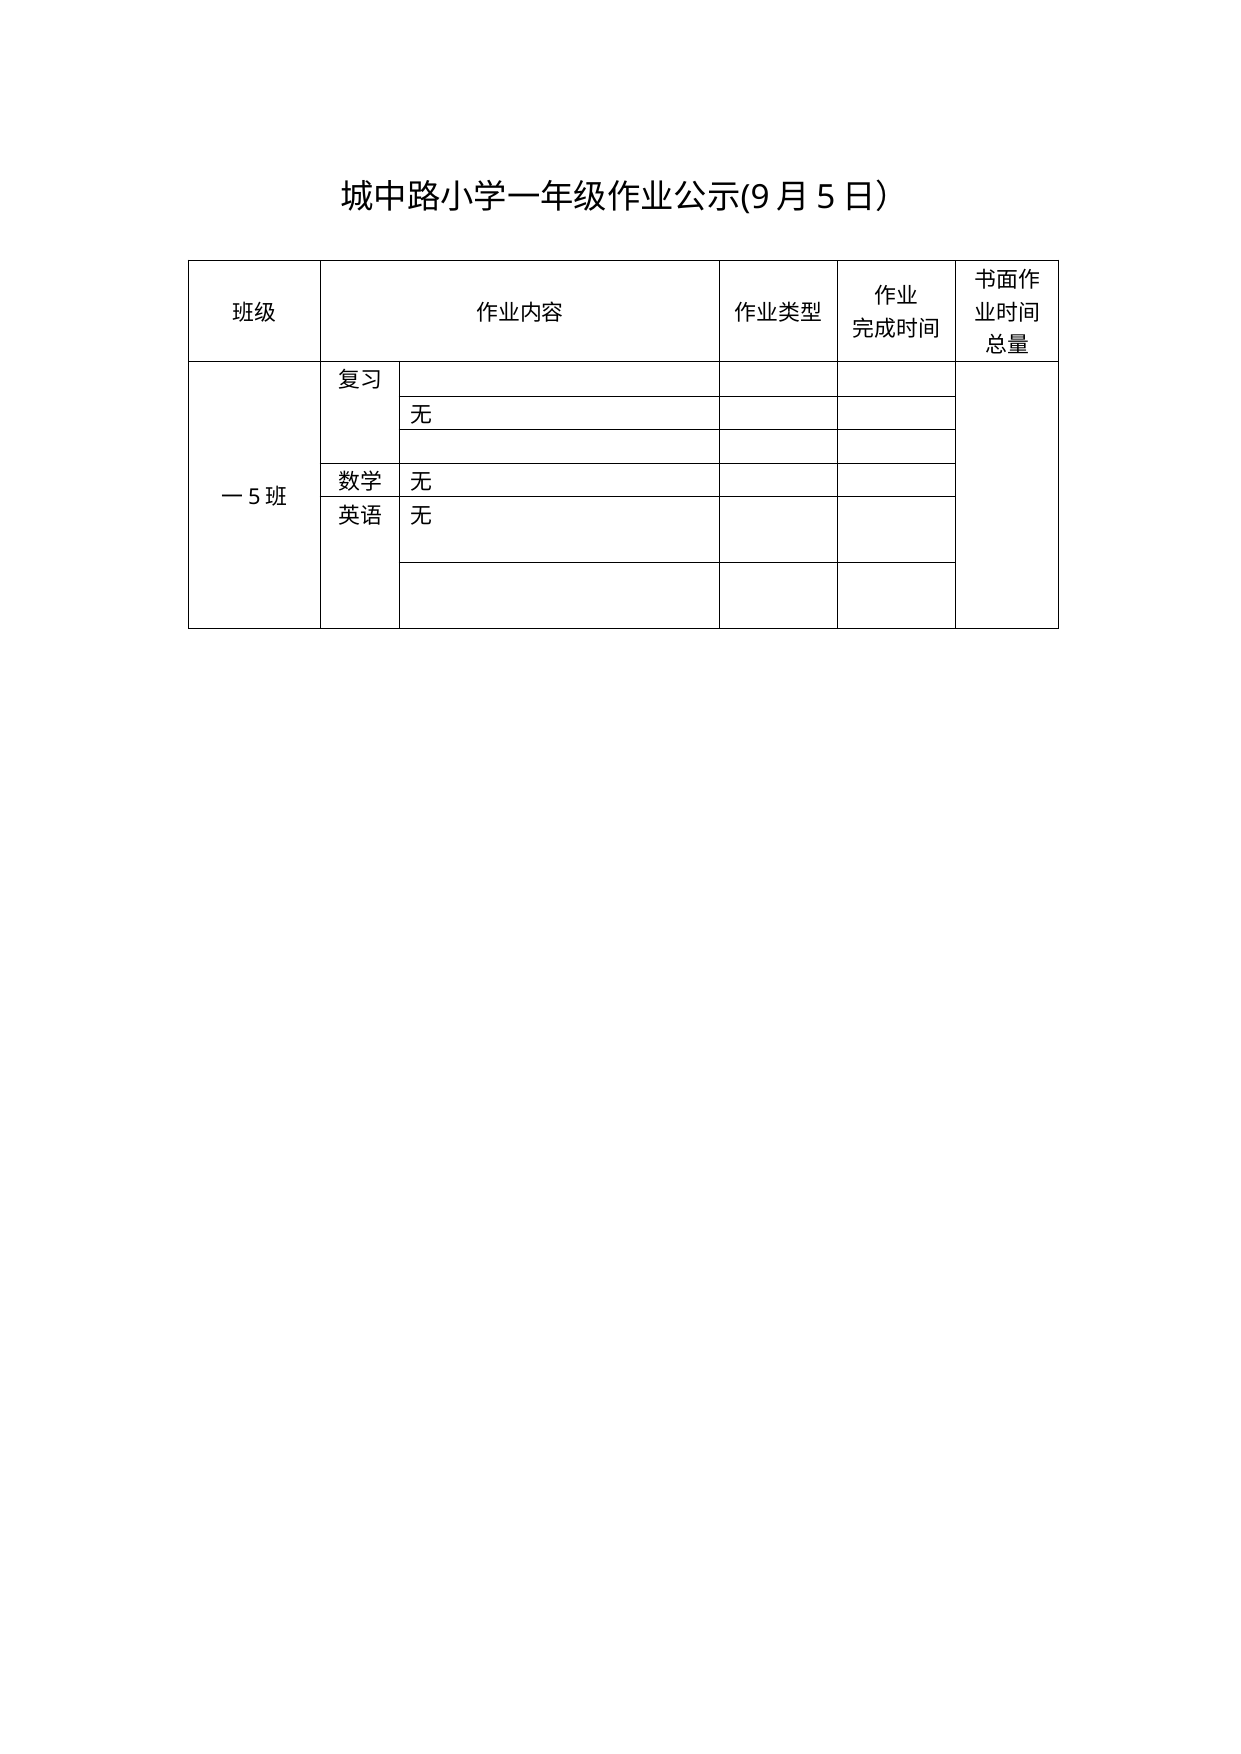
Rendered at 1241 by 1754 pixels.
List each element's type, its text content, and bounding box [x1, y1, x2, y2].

table_cell [720, 497, 837, 562]
table_cell [720, 397, 837, 429]
table_cell [838, 430, 955, 463]
table_header 作业内容 [321, 261, 719, 361]
table_cell [956, 362, 1058, 628]
table_header 作业 完成时间 [838, 261, 955, 361]
table_cell [838, 464, 955, 496]
table_cell [720, 362, 837, 396]
table_cell [400, 430, 719, 463]
table_cell [720, 563, 837, 628]
table_cell [838, 497, 955, 562]
table_cell 复习 [321, 362, 399, 463]
table_cell 无 [400, 397, 719, 429]
table_cell [838, 362, 955, 396]
table_cell [838, 563, 955, 628]
table_header 书面作业时间总量 [956, 261, 1058, 361]
table_cell [720, 430, 837, 463]
table_cell 数学 [321, 464, 399, 496]
table_cell 无 [400, 497, 719, 562]
table_cell [838, 397, 955, 429]
table_cell [720, 464, 837, 496]
table_cell [400, 563, 719, 628]
text 城中路小学一年级作业公示(9月5日） [187, 162, 1053, 227]
table_cell 无 [400, 464, 719, 496]
table_cell 英语 [321, 497, 399, 628]
table_cell [400, 362, 719, 396]
table_cell 一5班 [189, 362, 320, 628]
table_header 班级 [189, 261, 320, 361]
table_header 作业类型 [720, 261, 837, 361]
